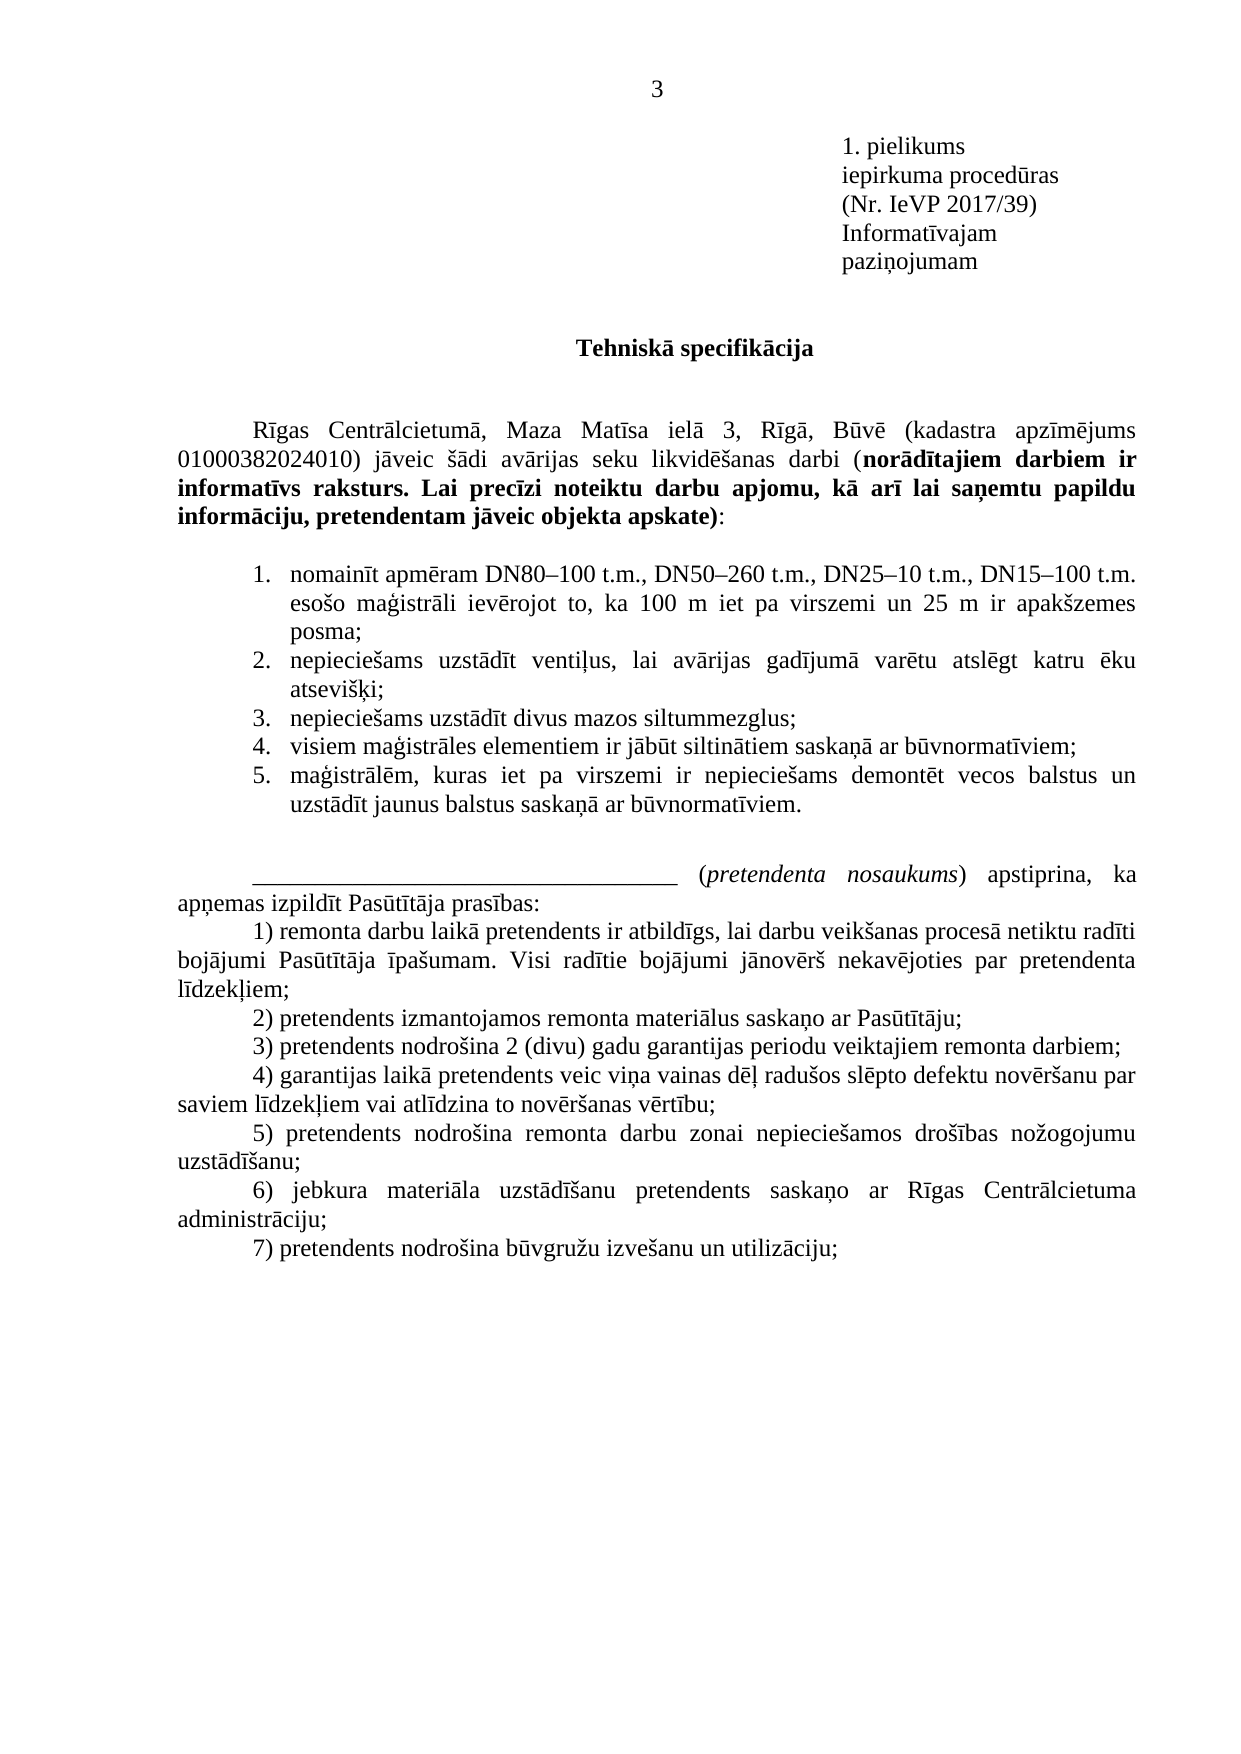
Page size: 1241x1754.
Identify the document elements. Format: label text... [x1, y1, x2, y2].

text 4) garantijas laikā pretendents veic viņa vainas dēļ radušos slēpto defektu novēršanu par saviem līdzekļiem vai atlīdzina to novēršanas vērtību; [177, 1060, 1137, 1118]
list nepieciešams uzstādīt ventiļus, lai avārijas gadījumā varētu atslēgt katru ēku atsevišķi; [252, 645, 1137, 703]
list nepieciešams uzstādīt divus mazos siltummezglus; [252, 703, 1137, 731]
text 5) pretendents nodrošina remonta darbu zonai nepieciešamos drošības nožogojumu uzstādīšanu; [177, 1118, 1137, 1175]
text Rīgas Centrālcietumā, Maza Matīsa ielā 3, Rīgā, Būvē (kadastra apzīmējums 01000382024010) jāveic šādi avārijas seku likvidēšanas darbi (norādītajiem darbiem ir informatīvs raksturs. Lai precīzi noteiktu darbu apjomu, kā arī lai saņemtu papildu informāciju, pretendentam jāveic objekta apskate): [177, 415, 1137, 530]
text 1) remonta darbu laikā pretendents ir atbildīgs, lai darbu veikšanas procesā netiktu radīti bojājumi Pasūtītāja īpašumam. Visi radītie bojājumi jānovērš nekavējoties par pretendenta līdzekļiem; [177, 916, 1137, 1003]
text Informatīvajam paziņojumam [842, 218, 1137, 275]
text iepirkuma procedūras [842, 160, 1137, 189]
text 3) pretendents nodrošina 2 (divu) gadu garantijas periodu veiktajiem remonta darbiem; [177, 1031, 1137, 1060]
text 6) jebkura materiāla uzstādīšanu pretendents saskaņo ar Rīgas Centrālcietuma administrāciju; [177, 1175, 1137, 1233]
text 1. pielikums [842, 131, 1137, 160]
text Tehniskā specifikācija [177, 333, 1137, 361]
list visiem maģistrāles elementiem ir jābūt siltinātiem saskaņā ar būvnormatīviem; [252, 731, 1137, 760]
text 7) pretendents nodrošina būvgružu izvešanu un utilizāciju; [177, 1233, 1137, 1261]
list nomainīt apmēram DN80–100 t.m., DN50–260 t.m., DN25–10 t.m., DN15–100 t.m. esošo maģistrāli ievērojot to, ka 100 m iet pa virszemi un 25 m ir apakšzemes posma; [252, 559, 1137, 645]
text (Nr. IeVP 2017/39) [842, 189, 1137, 218]
list maģistrālēm, kuras iet pa virszemi ir nepieciešams demontēt vecos balstus un uzstādīt jaunus balstus saskaņā ar būvnormatīviem. [252, 760, 1137, 818]
text 2) pretendents izmantojamos remonta materiālus saskaņo ar Pasūtītāju; [177, 1003, 1137, 1031]
text __________________________________ (pretendenta nosaukums) apstiprina, ka apņemas izpildīt Pasūtītāja prasības: [177, 859, 1137, 916]
